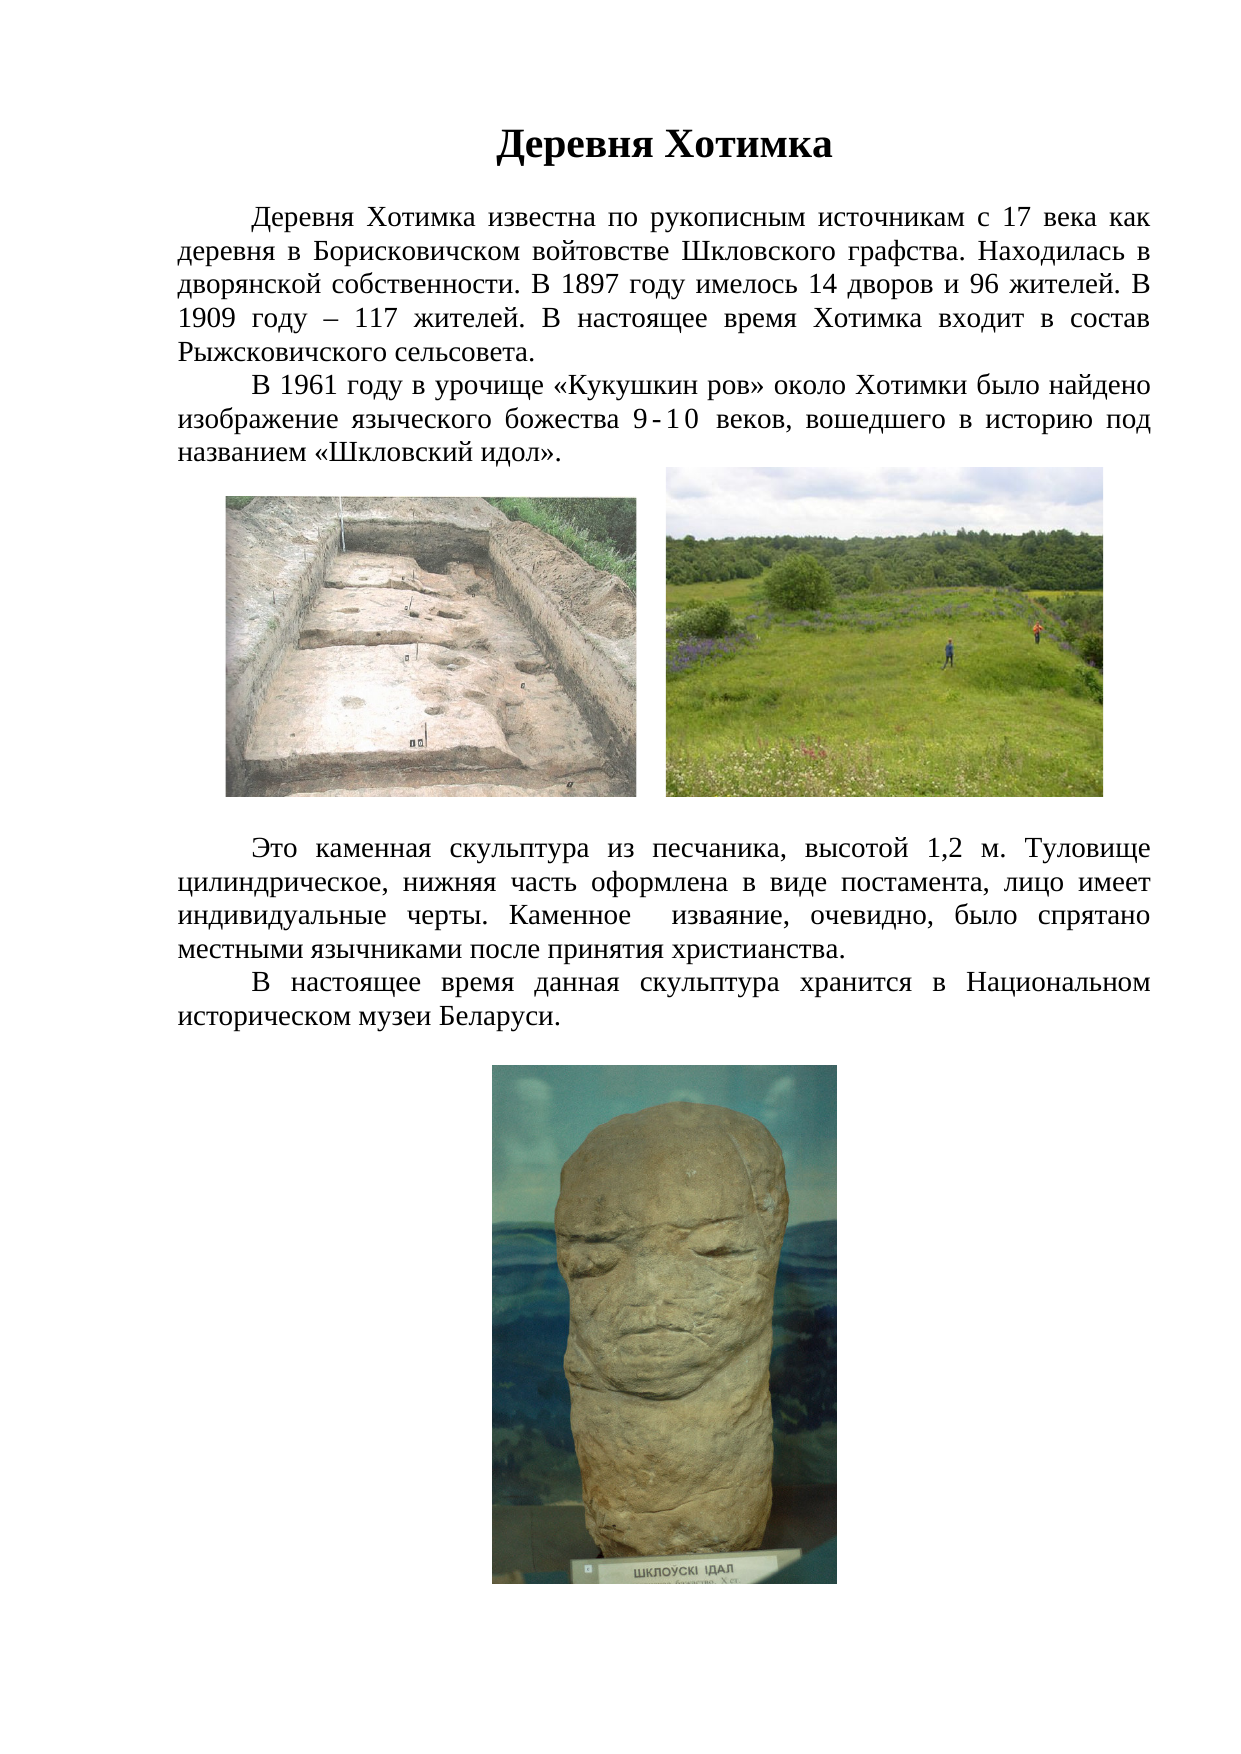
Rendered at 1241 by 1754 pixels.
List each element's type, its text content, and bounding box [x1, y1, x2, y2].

text Деревня Хотимка известна по рукописным источникам с 17 века как деревня в Борисковичском войтовстве Шкловского графства. Находилась в дворянской собственности. В 1897 году имелось 14 дворов и 96 жителей. В 1909 году – 117 жителей. В настоящее время Хотимка входит в состав Рыжсковичского сельсовета. [177, 199, 1152, 367]
text Это каменная скульптура из песчаника, высотой 1,2 м. Туловище цилиндрическое, нижняя часть оформлена в виде постамента, лицо имеет индивидуальные черты. Каменное изваяние, очевидно, было спрятано местными язычниками после принятия христианства. [177, 830, 1152, 964]
picture [665, 467, 1104, 797]
text Деревня Хотимка [177, 118, 1152, 166]
picture [492, 1065, 837, 1584]
text В настоящее время данная скульптура хранится в Национальном историческом музеи Беларуси. [177, 964, 1152, 1032]
picture [225, 496, 637, 797]
text В 1961 году в урочище «Кукушкин ров» около Хотимки было найдено изображение языческого божества 9-10 веков, вошедшего в историю под названием «Шкловский идол». [177, 367, 1152, 468]
